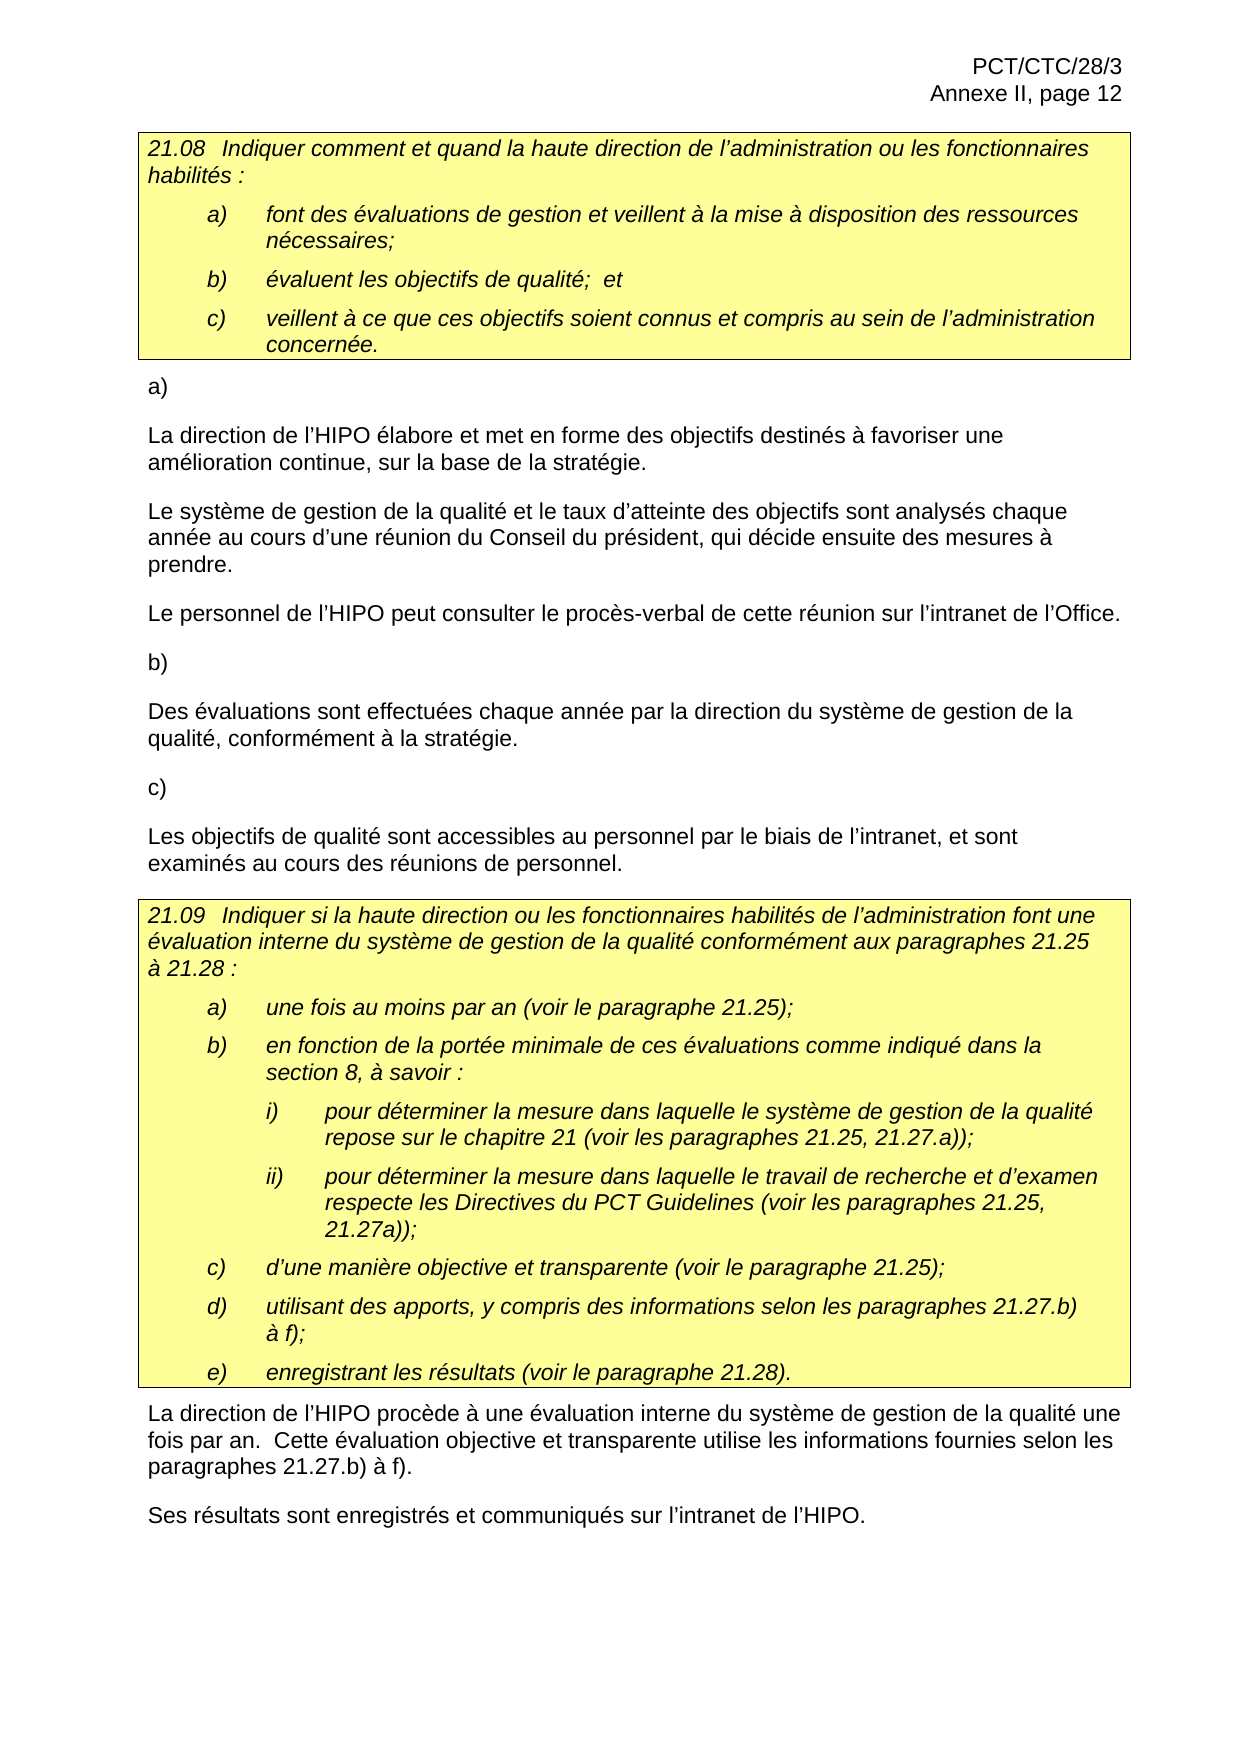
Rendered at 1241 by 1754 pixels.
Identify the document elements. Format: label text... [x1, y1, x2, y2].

text d) utilisant des apports, y compris des informations selon les paragraphes 21.27.b) à f); [139, 1290, 1130, 1346]
text Le personnel de l’HIPO peut consulter le procès-verbal de cette réunion sur l’intranet de l’Office. [148, 600, 1122, 626]
text a) une fois au moins par an (voir le paragraphe 21.25); [139, 990, 1130, 1020]
text c) d’une manière objective et transparente (voir le paragraphe 21.25); [139, 1251, 1130, 1281]
list La direction de l’HIPO procède à une évaluation interne du système de gestion de la qualité une fois par an. Cette évaluation objective et transparente utilise les informations fournies selon les paragraphes 21.27.b) à f). [148, 1400, 1122, 1479]
text 21.08 Indiquer comment et quand la haute direction de l’administration ou les fonctionnaires habilités : [139, 133, 1130, 188]
text b) en fonction de la portée minimale de ces évaluations comme indiqué dans la section 8, à savoir : [139, 1029, 1130, 1085]
text Des évaluations sont effectuées chaque année par la direction du système de gestion de la qualité, conformément à la stratégie. [148, 698, 1122, 751]
text i) pour déterminer la mesure dans laquelle le système de gestion de la qualité repose sur le chapitre 21 (voir les paragraphes 21.25, 21.27.a)); [139, 1094, 1130, 1150]
text ii) pour déterminer la mesure dans laquelle le travail de recherche et d’examen respecte les Directives du PCT Guidelines (voir les paragraphes 21.25, 21.27a)); [139, 1160, 1130, 1242]
text a) [148, 373, 1122, 399]
text b) évaluent les objectifs de qualité; et [139, 263, 1130, 292]
text Les objectifs de qualité sont accessibles au personnel par le biais de l’intranet, et sont examinés au cours des réunions de personnel. [148, 823, 1122, 876]
text La direction de l’HIPO élabore et met en forme des objectifs destinés à favoriser une amélioration continue, sur la base de la stratégie. [148, 422, 1122, 475]
text 21.09 Indiquer si la haute direction ou les fonctionnaires habilités de l’administration font une évaluation interne du système de gestion de la qualité conformément aux paragraphes 21.25 à 21.28 : [139, 900, 1130, 981]
text c) veillent à ce que ces objectifs soient connus et compris au sein de l’administration concernée. [139, 301, 1130, 359]
text a) font des évaluations de gestion et veillent à la mise à disposition des ressources nécessaires; [139, 197, 1130, 253]
list Ses résultats sont enregistrés et communiqués sur l’intranet de l’HIPO. [148, 1502, 1122, 1529]
text Le système de gestion de la qualité et le taux d’atteinte des objectifs sont analysés chaque année au cours d’une réunion du Conseil du président, qui décide ensuite des mesures à prendre. [148, 498, 1122, 577]
text e) enregistrant les résultats (voir le paragraphe 21.28). [139, 1355, 1130, 1387]
text b) [148, 649, 1122, 675]
text c) [148, 774, 1122, 800]
